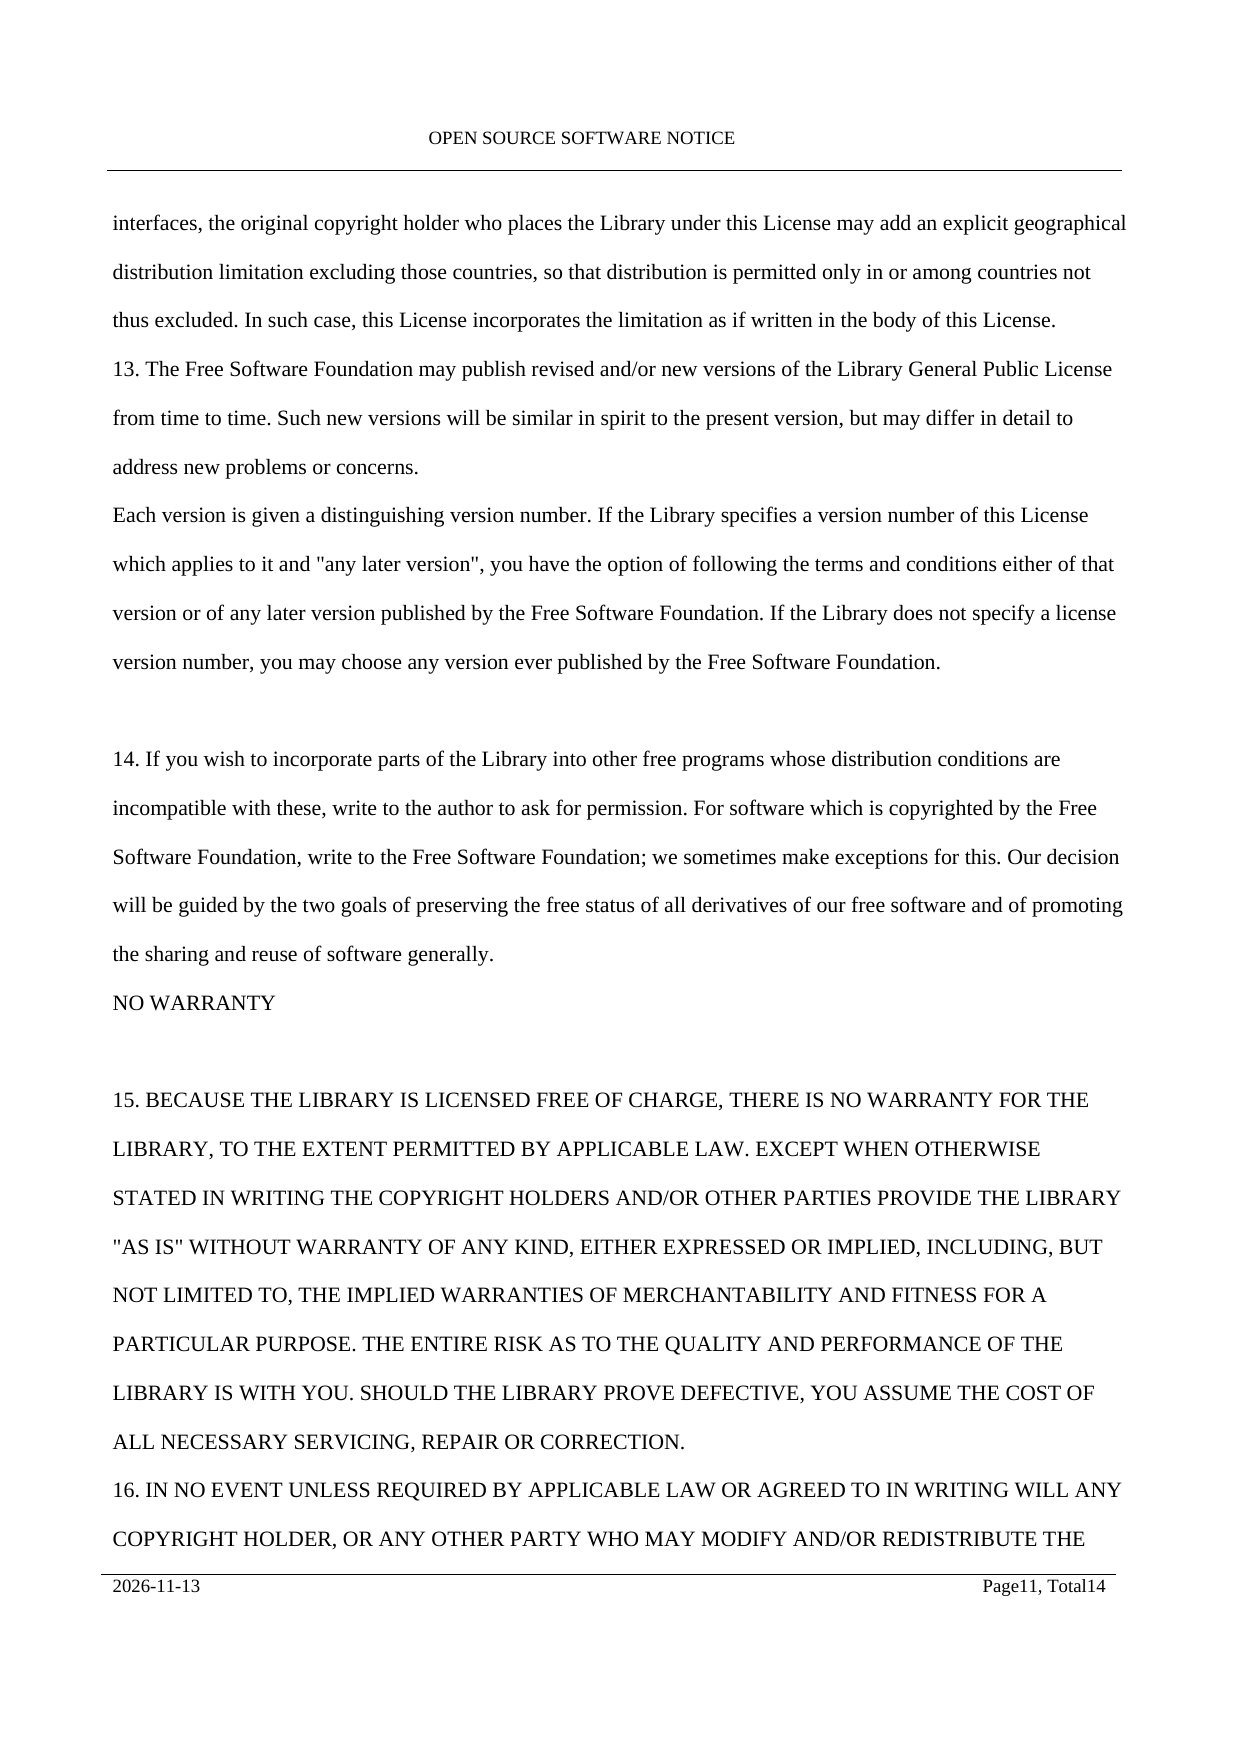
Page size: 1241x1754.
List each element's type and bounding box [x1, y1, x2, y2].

text [112, 206, 1128, 1555]
